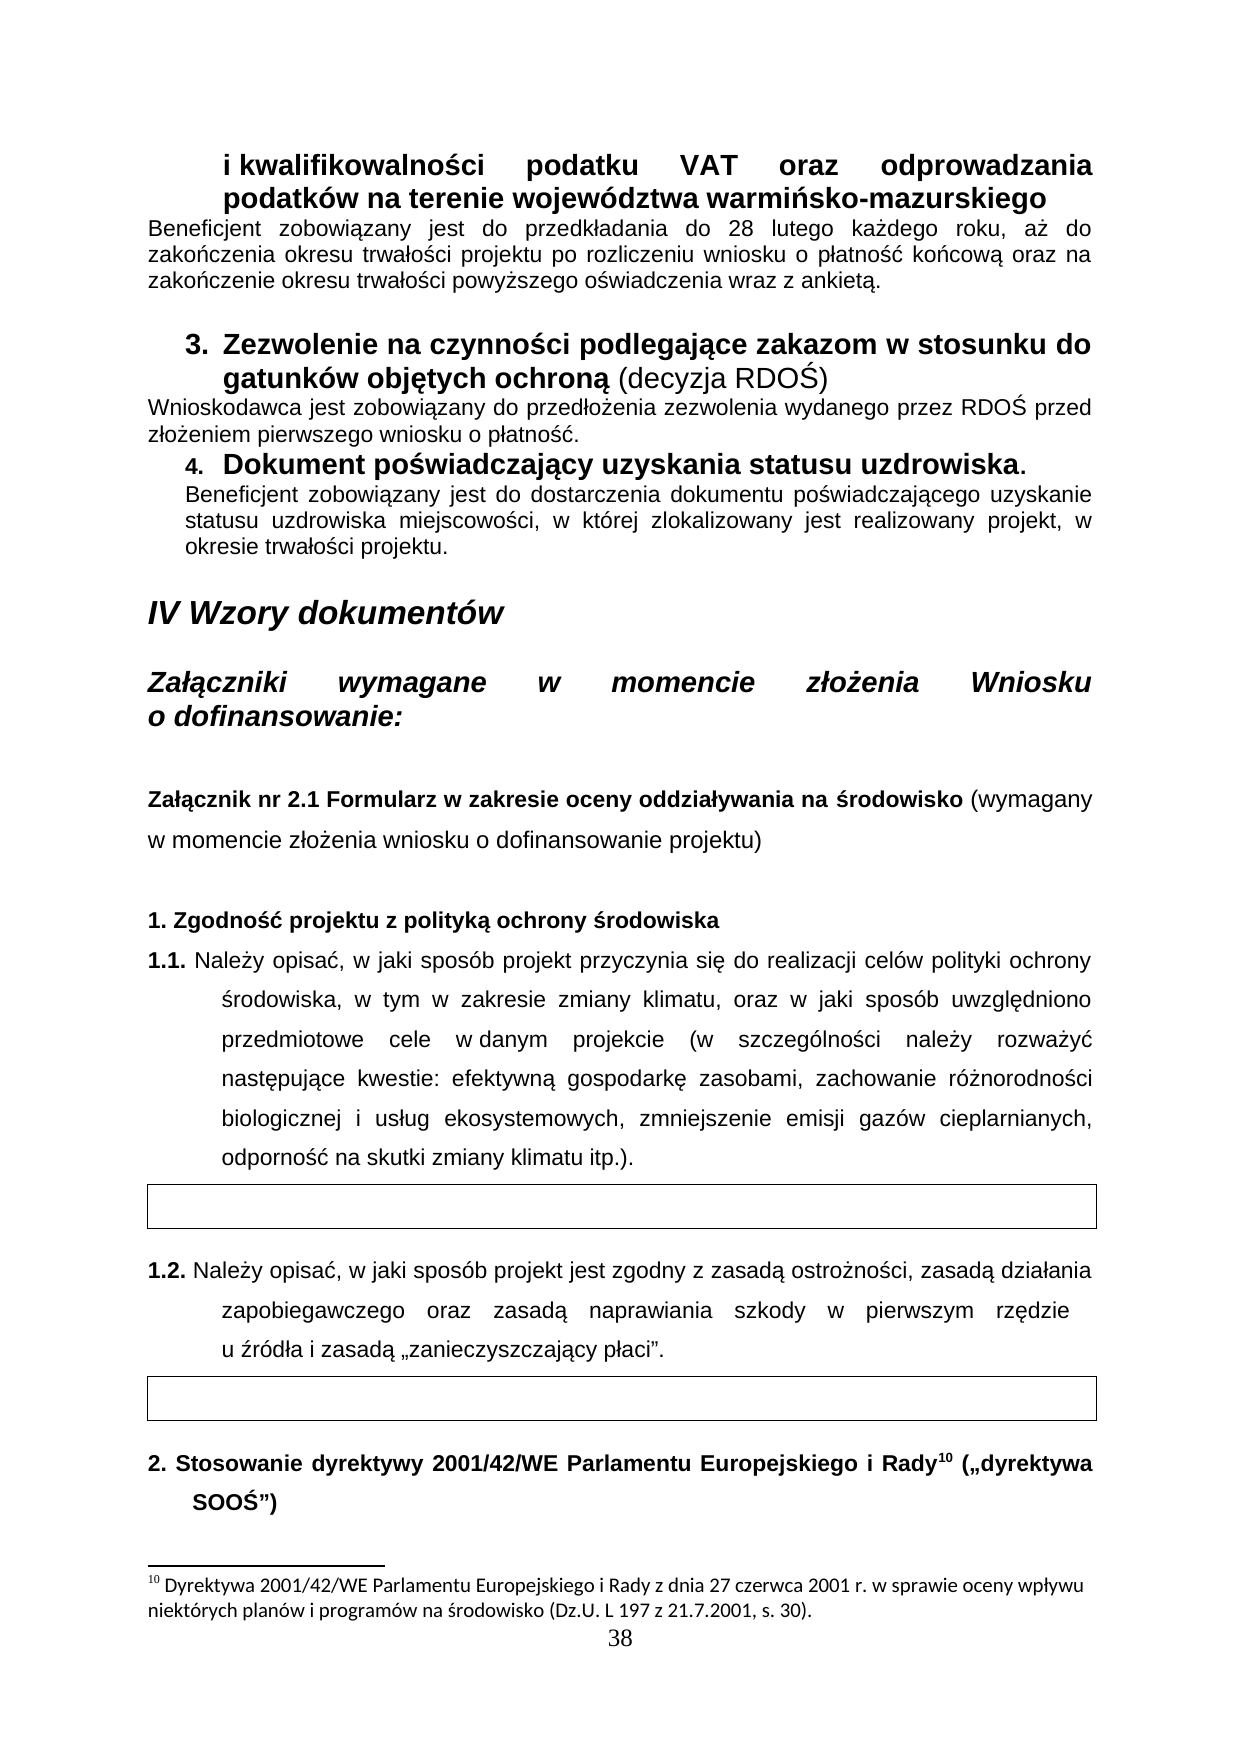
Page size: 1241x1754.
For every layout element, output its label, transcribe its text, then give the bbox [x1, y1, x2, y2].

list Zezwolenie na czynności podlegające zakazom w stosunku do gatunków objętych ochroną (decyzja RDOŚ) [185, 327, 1093, 394]
text Beneficjent zobowiązany jest do przedkładania do 28 lutego każdego roku, aż do zakończenia okresu trwałości projektu po rozliczeniu wniosku o płatność końcową oraz na zakończenie okresu trwałości powyższego oświadczenia wraz z ankietą. [148, 215, 1093, 294]
table_header [148, 1185, 1096, 1228]
text 1.2. Należy opisać, w jaki sposób projekt jest zgodny z zasadą ostrożności, zasadą działania zapobiegawczego oraz zasadą naprawiania szkody w pierwszym rzędzie u źródła i zasadą „zanieczyszczający płaci”. [148, 1257, 1093, 1363]
text 1.1. Należy opisać, w jaki sposób projekt przyczynia się do realizacji celów polityki ochrony środowiska, w tym w zakresie zmiany klimatu, oraz w jaki sposób uwzględniono przedmiotowe cele w danym projekcie (w szczególności należy rozważyć następujące kwestie: efektywną gospodarkę zasobami, zachowanie różnorodności biologicznej i usług ekosystemowych, zmniejszenie emisji gazów cieplarnianych, odporność na skutki zmiany klimatu itp.). [148, 947, 1093, 1170]
list Dokument poświadczający uzyskania statusu uzdrowiska. [185, 447, 1093, 481]
text Beneficjent zobowiązany jest do dostarczenia dokumentu poświadczającego uzyskanie statusu uzdrowiska miejscowości, w której zlokalizowany jest realizowany projekt, w okresie trwałości projektu. [185, 481, 1093, 560]
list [185, 148, 1093, 215]
text 2. Stosowanie dyrektywy 2001/42/WE Parlamentu Europejskiego i Rady („dyrektywa SOOŚ”) [148, 1450, 1093, 1516]
text IV Wzory dokumentów [148, 593, 1093, 632]
text Załączniki wymagane w momencie złożenia Wniosku o dofinansowanie: [148, 665, 1093, 732]
text Wnioskodawca jest zobowiązany do przedłożenia zezwolenia wydanego przez RDOŚ przed złożeniem pierwszego wniosku o płatność. [148, 394, 1093, 447]
text 1. Zgodność projektu z polityką ochrony środowiska [148, 907, 1093, 933]
table_header [148, 1377, 1096, 1420]
text Załącznik nr 2.1 Formularz w zakresie oceny oddziaływania na środowisko (wymagany w momencie złożenia wniosku o dofinansowanie projektu) [148, 785, 1093, 854]
